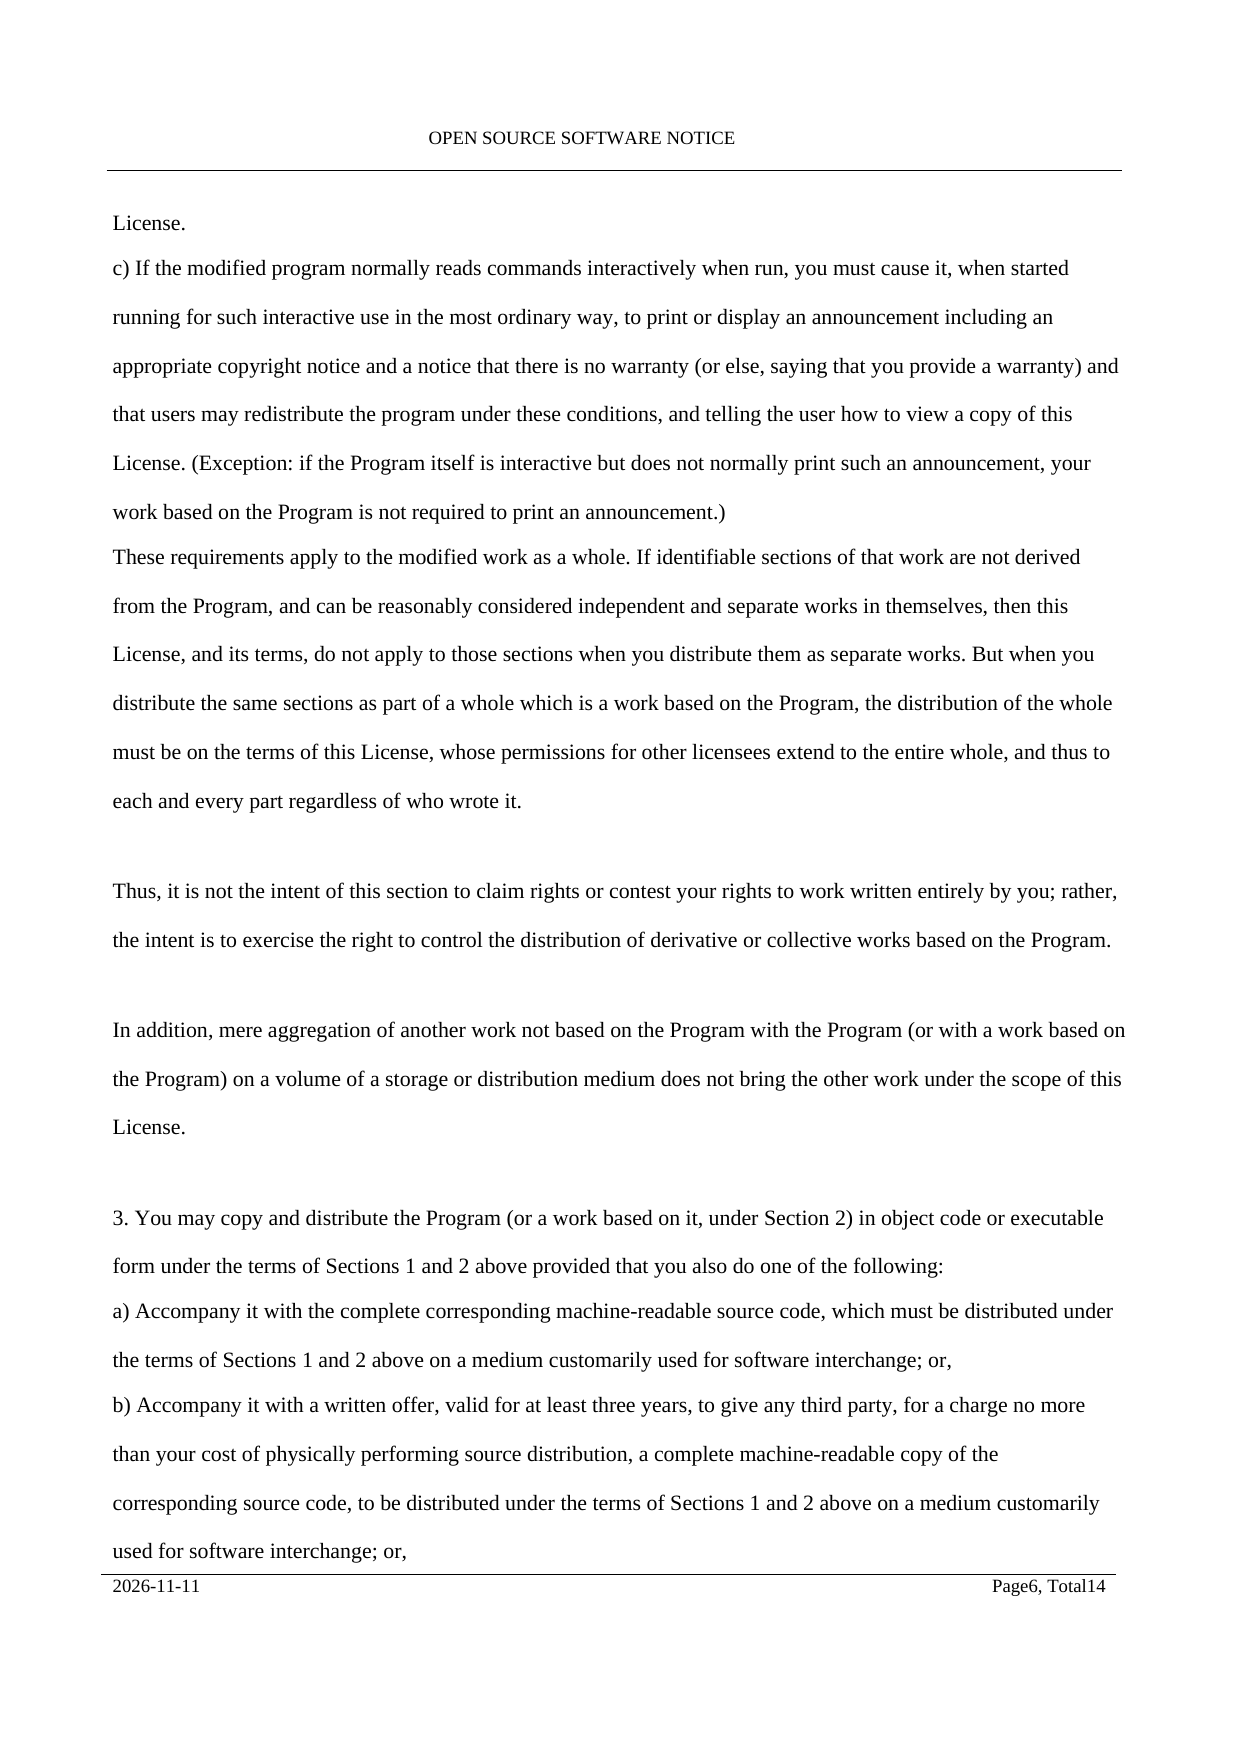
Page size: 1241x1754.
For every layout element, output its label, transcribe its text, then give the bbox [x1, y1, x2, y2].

text These requirements apply to the modified work as a whole. If identifiable sections of that work are not derived from the Program, and can be reasonably considered independent and separate works in themselves, then this License, and its terms, do not apply to those sections when you distribute them as separate works. But when you distribute the same sections as part of a whole which is a work based on the Program, the distribution of the whole must be on the terms of this License, whose permissions for other licensees extend to the entire whole, and thus to each and every part regardless of who wrote it. [112, 540, 1128, 817]
text In addition, mere aggregation of another work not based on the Program with the Program (or with a work based on the Program) on a volume of a storage or distribution medium does not bring the other work under the scope of this License. [112, 1013, 1128, 1143]
text b) Accompany it with a written offer, valid for at least three years, to give any third party, for a charge no more than your cost of physically performing source distribution, a complete machine-readable copy of the corresponding source code, to be distributed under the terms of Sections 1 and 2 above on a medium customarily used for software interchange; or, [112, 1389, 1128, 1567]
text c) If the modified program normally reads commands interactively when run, you must cause it, when started running for such interactive use in the most ordinary way, to print or display an announcement including an appropriate copyright notice and a notice that there is no warranty (or else, saying that you provide a warranty) and that users may redistribute the program under these conditions, and telling the user how to view a copy of this License. (Exception: if the Program itself is interactive but does not normally print such an announcement, your work based on the Program is not required to print an announcement.) [112, 251, 1128, 528]
text Thus, it is not the intent of this section to claim rights or contest your rights to work written entirely by you; rather, the intent is to exercise the right to control the distribution of derivative or collective works based on the Program. [112, 874, 1128, 956]
text a) Accompany it with the complete corresponding machine-readable source code, which must be distributed under the terms of Sections 1 and 2 above on a medium customarily used for software interchange; or, [112, 1295, 1128, 1376]
text 3. You may copy and distribute the Program (or a work based on it, under Section 2) in object code or executable form under the terms of Sections 1 and 2 above provided that you also do one of the following: [112, 1201, 1128, 1282]
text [112, 206, 1128, 239]
